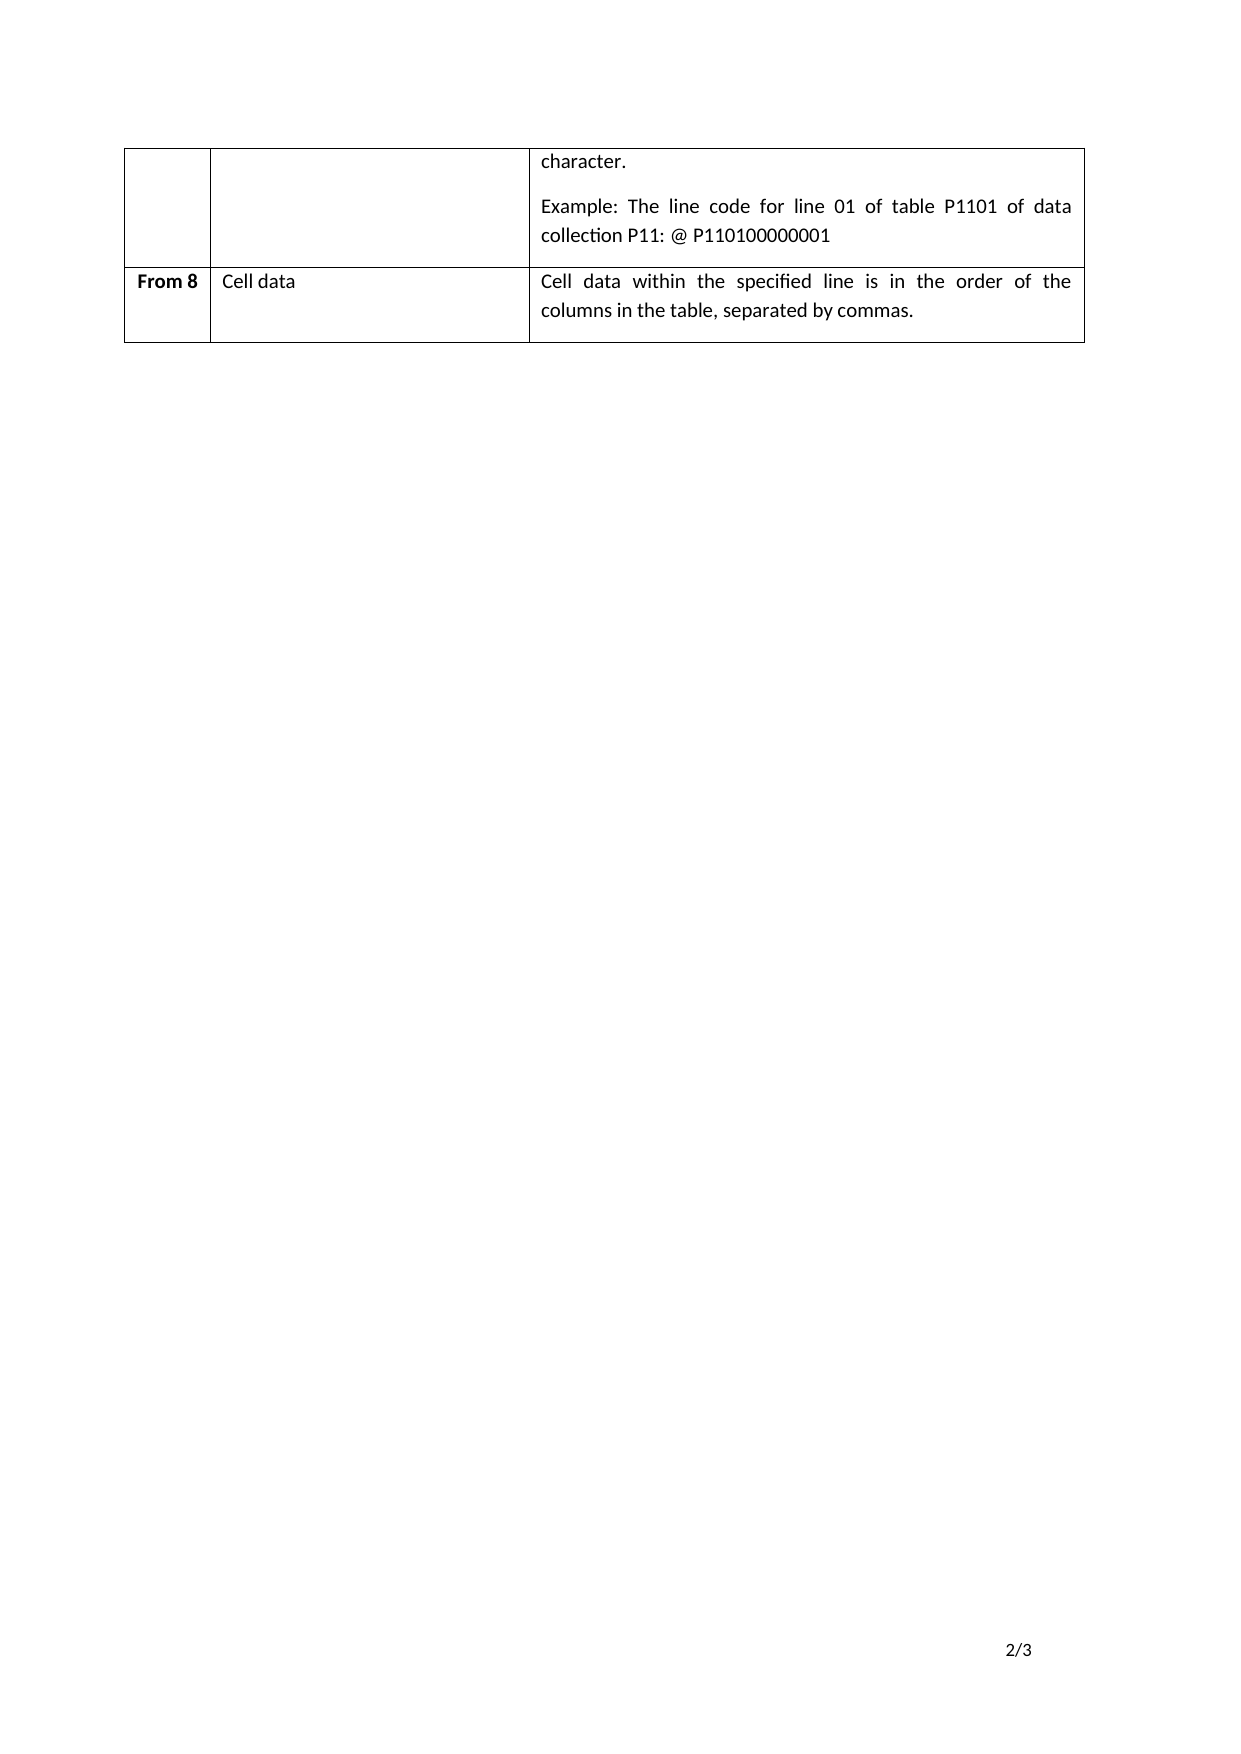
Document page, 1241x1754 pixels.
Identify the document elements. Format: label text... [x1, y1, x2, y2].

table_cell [530, 149, 1084, 267]
table_cell Cell data within the specified line is in the order of the columns in the table, separated by commas. [530, 268, 1084, 342]
table_cell Cell data [211, 268, 529, 342]
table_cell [211, 149, 529, 267]
table_cell From 8 [125, 268, 210, 342]
table_cell 7 [125, 149, 210, 267]
